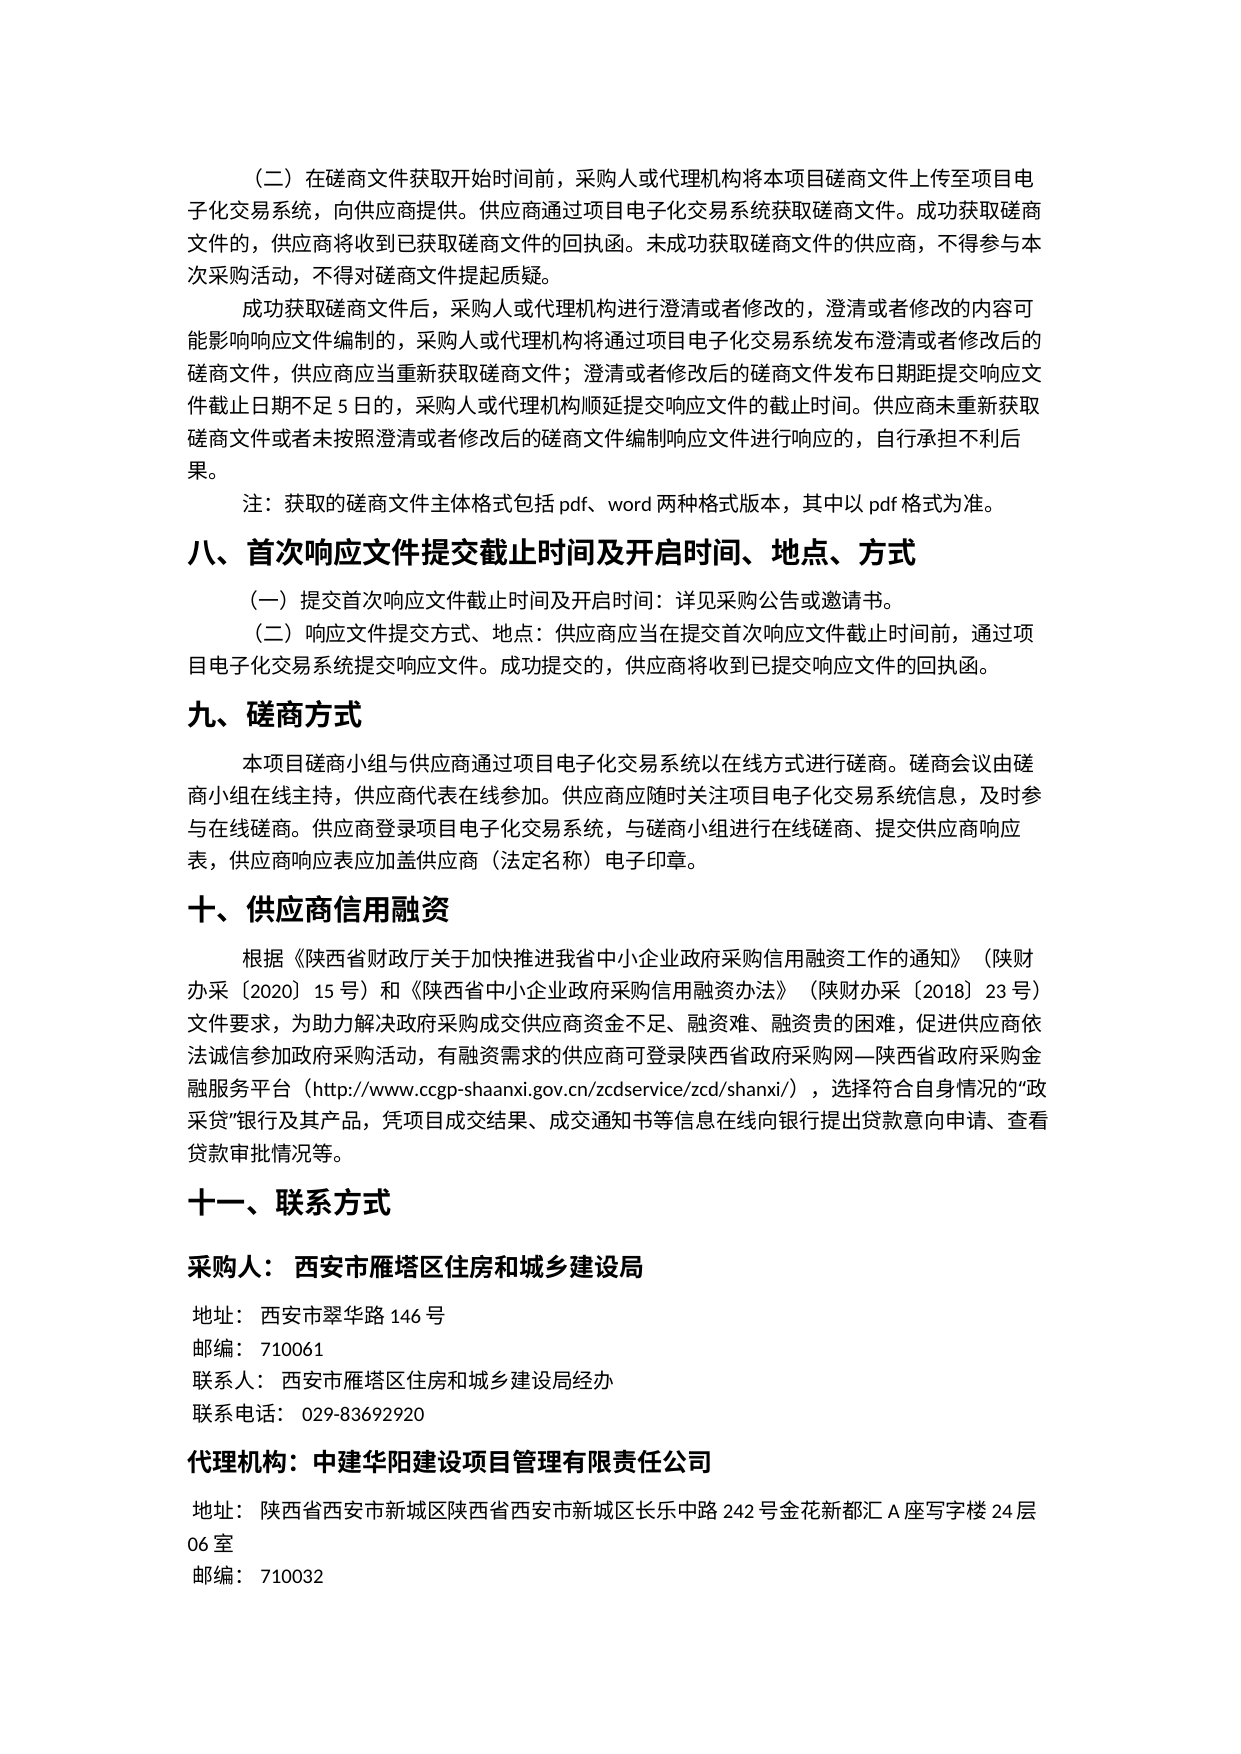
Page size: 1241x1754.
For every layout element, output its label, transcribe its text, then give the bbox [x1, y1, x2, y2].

text 九、磋商方式 [187, 682, 1053, 747]
text （二）响应文件提交方式、地点：供应商应当在提交首次响应文件截止时间前，通过项目电子化交易系统提交响应文件。成功提交的，供应商将收到已提交响应文件的回执函。 [187, 617, 1053, 682]
text 注：获取的磋商文件主体格式包括pdf、word两种格式版本，其中以pdf格式为准。 [187, 487, 1053, 519]
text 代理机构：中建华阳建设项目管理有限责任公司 [187, 1429, 1053, 1494]
text 本项目磋商小组与供应商通过项目电子化交易系统以在线方式进行磋商。磋商会议由磋商小组在线主持，供应商代表在线参加。供应商应随时关注项目电子化交易系统信息，及时参与在线磋商。供应商登录项目电子化交易系统，与磋商小组进行在线磋商、提交供应商响应表，供应商响应表应加盖供应商（法定名称）电子印章。 [187, 747, 1053, 877]
text 十、供应商信用融资 [187, 877, 1053, 942]
text 地址： 陕西省西安市新城区陕西省西安市新城区长乐中路242号金花新都汇A座写字楼24层06室 [187, 1494, 1053, 1559]
text （二）在磋商文件获取开始时间前，采购人或代理机构将本项目磋商文件上传至项目电子化交易系统，向供应商提供。供应商通过项目电子化交易系统获取磋商文件。成功获取磋商文件的，供应商将收到已获取磋商文件的回执函。未成功获取磋商文件的供应商，不得参与本次采购活动，不得对磋商文件提起质疑。 [187, 162, 1053, 292]
text 邮编： 710032 [187, 1559, 1053, 1592]
text 联系人： 西安市雁塔区住房和城乡建设局经办 [187, 1364, 1053, 1397]
text 邮编： 710061 [187, 1332, 1053, 1364]
text 根据《陕西省财政厅关于加快推进我省中小企业政府采购信用融资工作的通知》（陕财办采〔2020〕15 号）和《陕西省中小企业政府采购信用融资办法》（陕财办采〔2018〕23 号）文件要求，为助力解决政府采购成交供应商资金不足、融资难、融资贵的困难，促进供应商依法诚信参加政府采购活动，有融资需求的供应商可登录陕西省政府采购网—陕西省政府采购金融服务平台（http://www.ccgp-shaanxi.gov.cn/zcdservice/zcd/shanxi/），选择符合自身情况的“政采贷”银行及其产品，凭项目成交结果、成交通知书等信息在线向银行提出贷款意向申请、查看贷款审批情况等。 [187, 942, 1053, 1169]
text 十一、联系方式 [187, 1169, 1053, 1234]
text （一）提交首次响应文件截止时间及开启时间：详见采购公告或邀请书。 [187, 584, 1053, 617]
text 地址： 西安市翠华路146号 [187, 1299, 1053, 1332]
text 成功获取磋商文件后，采购人或代理机构进行澄清或者修改的，澄清或者修改的内容可能影响响应文件编制的，采购人或代理机构将通过项目电子化交易系统发布澄清或者修改后的磋商文件，供应商应当重新获取磋商文件；澄清或者修改后的磋商文件发布日期距提交响应文件截止日期不足5日的，采购人或代理机构顺延提交响应文件的截止时间。供应商未重新获取磋商文件或者未按照澄清或者修改后的磋商文件编制响应文件进行响应的，自行承担不利后果。 [187, 292, 1053, 487]
text 八、首次响应文件提交截止时间及开启时间、地点、方式 [187, 519, 1053, 584]
text 联系电话： 029-83692920 [187, 1397, 1053, 1429]
text 采购人： 西安市雁塔区住房和城乡建设局 [187, 1234, 1053, 1299]
